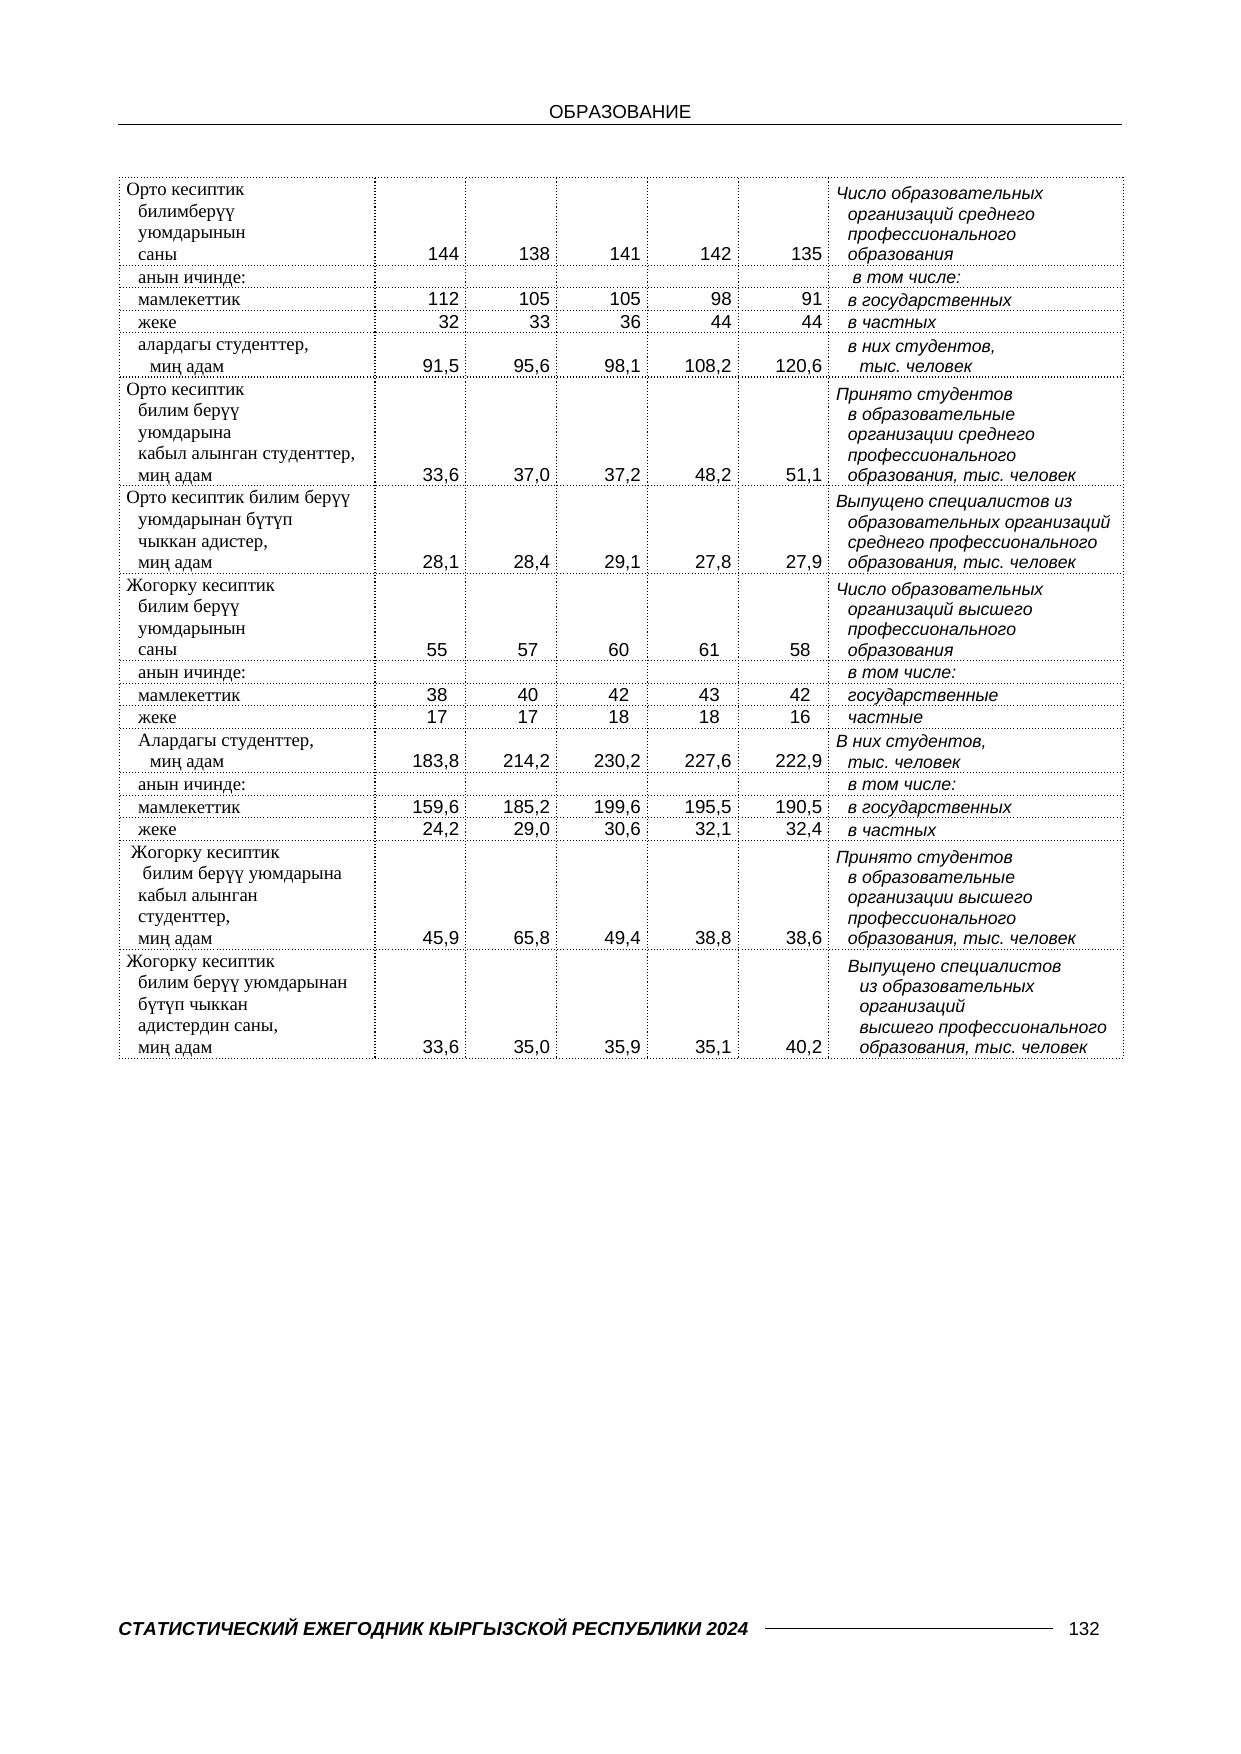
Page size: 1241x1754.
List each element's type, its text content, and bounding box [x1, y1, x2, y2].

table_cell 36 [557, 310, 647, 332]
table_cell 28,4 [466, 485, 557, 573]
table_cell 98 [648, 287, 738, 310]
table_cell 159,6 [375, 795, 466, 817]
table_cell Число образовательных организаций среднего профессионального образования [829, 177, 1123, 264]
table_cell [648, 660, 738, 682]
table_cell Жогорку кесиптик билим берүү уюмдарынын саны [119, 573, 375, 660]
table_cell [557, 265, 647, 287]
table_cell [738, 660, 829, 682]
table_cell 105 [557, 287, 647, 310]
table_cell [557, 660, 647, 682]
table_cell 95,6 [466, 332, 557, 376]
table_cell 98,1 [557, 332, 647, 376]
table_cell Алардагы студенттер, миң адам [119, 728, 375, 772]
table_cell 18 [557, 705, 647, 728]
table_cell 91,5 [375, 332, 466, 376]
table_cell 57 [466, 573, 557, 660]
table_cell 112 [375, 287, 466, 310]
table_cell 227,6 [648, 728, 738, 772]
table_cell жеке [119, 310, 375, 332]
table_cell 51,1 [738, 376, 829, 485]
table_cell в том числе: [829, 660, 1123, 682]
table_cell 65,8 [466, 840, 557, 948]
table_cell 48,2 [648, 376, 738, 485]
table_cell алардагы студенттер, миң адам [119, 332, 375, 376]
table_cell 33 [466, 310, 557, 332]
table_cell [375, 660, 466, 682]
table_cell 141 [557, 177, 647, 264]
table_cell Выпущено специалистов из образовательных организаций высшего профессионального образования, тыс. человек [829, 949, 1123, 1057]
table_cell 45,9 [375, 840, 466, 948]
table_cell в государственных [829, 795, 1123, 817]
table_cell 42 [738, 683, 829, 705]
table_cell Принято студентов в образовательные организации высшего профессионального образования, тыс. человек [829, 840, 1123, 948]
table_cell 35,9 [557, 949, 647, 1057]
table_cell в государственных [829, 287, 1123, 310]
table_cell частные [829, 705, 1123, 728]
table_cell 35,1 [648, 949, 738, 1057]
table_cell [648, 265, 738, 287]
table_cell [466, 772, 557, 794]
table_cell в них студентов, тыс. человек [829, 332, 1123, 376]
table_cell 38 [375, 683, 466, 705]
table_cell 37,2 [557, 376, 647, 485]
table_cell 32 [375, 310, 466, 332]
table_cell 16 [738, 705, 829, 728]
table_cell 18 [648, 705, 738, 728]
table_cell 29,0 [466, 817, 557, 840]
table_cell 17 [466, 705, 557, 728]
table_cell 27,9 [738, 485, 829, 573]
table_cell 190,5 [738, 795, 829, 817]
table_cell государственные [829, 683, 1123, 705]
table_cell 55 [375, 573, 466, 660]
table_cell Орто кесиптик билим берүү уюмдарына кабыл алынган студенттер, миң адам [119, 376, 375, 485]
table_cell Жогорку кесиптик билим берүү уюмдарына кабыл алынган студенттер, миң адам [119, 840, 375, 948]
table_cell 49,4 [557, 840, 647, 948]
table_cell 38,8 [648, 840, 738, 948]
table_cell [375, 772, 466, 794]
table_cell 185,2 [466, 795, 557, 817]
table_cell 27,8 [648, 485, 738, 573]
table_cell анын ичинде: [119, 660, 375, 682]
table_cell 40,2 [738, 949, 829, 1057]
table_cell 35,0 [466, 949, 557, 1057]
table_cell 61 [648, 573, 738, 660]
table_cell в том числе: [829, 772, 1123, 794]
table_cell анын ичинде: [119, 265, 375, 287]
table_cell 135 [738, 177, 829, 264]
table_cell 195,5 [648, 795, 738, 817]
table_cell 214,2 [466, 728, 557, 772]
table_cell 38,6 [738, 840, 829, 948]
table_cell Орто кесиптик билим берүү уюмдарынан бүтүп чыккан адистер, миң адам [119, 485, 375, 573]
table_cell Жогорку кесиптик билим берүү уюмдарынан бүтүп чыккан адистердин саны, миң адам [119, 949, 375, 1057]
table_cell [738, 265, 829, 287]
table_cell В них студентов, тыс. человек [829, 728, 1123, 772]
table_cell 105 [466, 287, 557, 310]
table_cell 144 [375, 177, 466, 264]
table_cell мамлекеттик [119, 287, 375, 310]
table_cell [466, 660, 557, 682]
table_cell 43 [648, 683, 738, 705]
table_cell [375, 265, 466, 287]
table_cell 33,6 [375, 949, 466, 1057]
table_cell [738, 772, 829, 794]
table_cell Принято студентов в образовательные организации среднего профессионального образования, тыс. человек [829, 376, 1123, 485]
table_cell 120,6 [738, 332, 829, 376]
table_cell 42 [557, 683, 647, 705]
table_cell анын ичинде: [119, 772, 375, 794]
table_cell мамлекеттик [119, 683, 375, 705]
table_cell 30,6 [557, 817, 647, 840]
table_cell 33,6 [375, 376, 466, 485]
table_cell 44 [738, 310, 829, 332]
table_cell 108,2 [648, 332, 738, 376]
table_cell 17 [375, 705, 466, 728]
table_cell Число образовательных организаций высшего профессионального образования [829, 573, 1123, 660]
table_cell 60 [557, 573, 647, 660]
table_cell 29,1 [557, 485, 647, 573]
table_cell мамлекеттик [119, 795, 375, 817]
table_cell 44 [648, 310, 738, 332]
table_cell 222,9 [738, 728, 829, 772]
table_cell Выпущено специалистов из образовательных организаций среднего профессионального образования, тыс. человек [829, 485, 1123, 573]
table_cell 24,2 [375, 817, 466, 840]
table_cell 58 [738, 573, 829, 660]
table_cell [648, 772, 738, 794]
table_cell в частных [829, 817, 1123, 840]
table_cell жеке [119, 817, 375, 840]
table_cell в том числе: [829, 265, 1123, 287]
table_cell [557, 772, 647, 794]
table_cell 199,6 [557, 795, 647, 817]
table_cell 32,4 [738, 817, 829, 840]
table_cell 91 [738, 287, 829, 310]
table_cell 28,1 [375, 485, 466, 573]
table_cell 142 [648, 177, 738, 264]
table_cell 230,2 [557, 728, 647, 772]
table_cell Орто кесиптик билимберүү уюмдарынын саны [119, 177, 375, 264]
table_cell 32,1 [648, 817, 738, 840]
table_cell в частных [829, 310, 1123, 332]
table_cell жеке [119, 705, 375, 728]
table_cell [466, 265, 557, 287]
table_cell 183,8 [375, 728, 466, 772]
table_cell 37,0 [466, 376, 557, 485]
table_cell 138 [466, 177, 557, 264]
table_cell 40 [466, 683, 557, 705]
